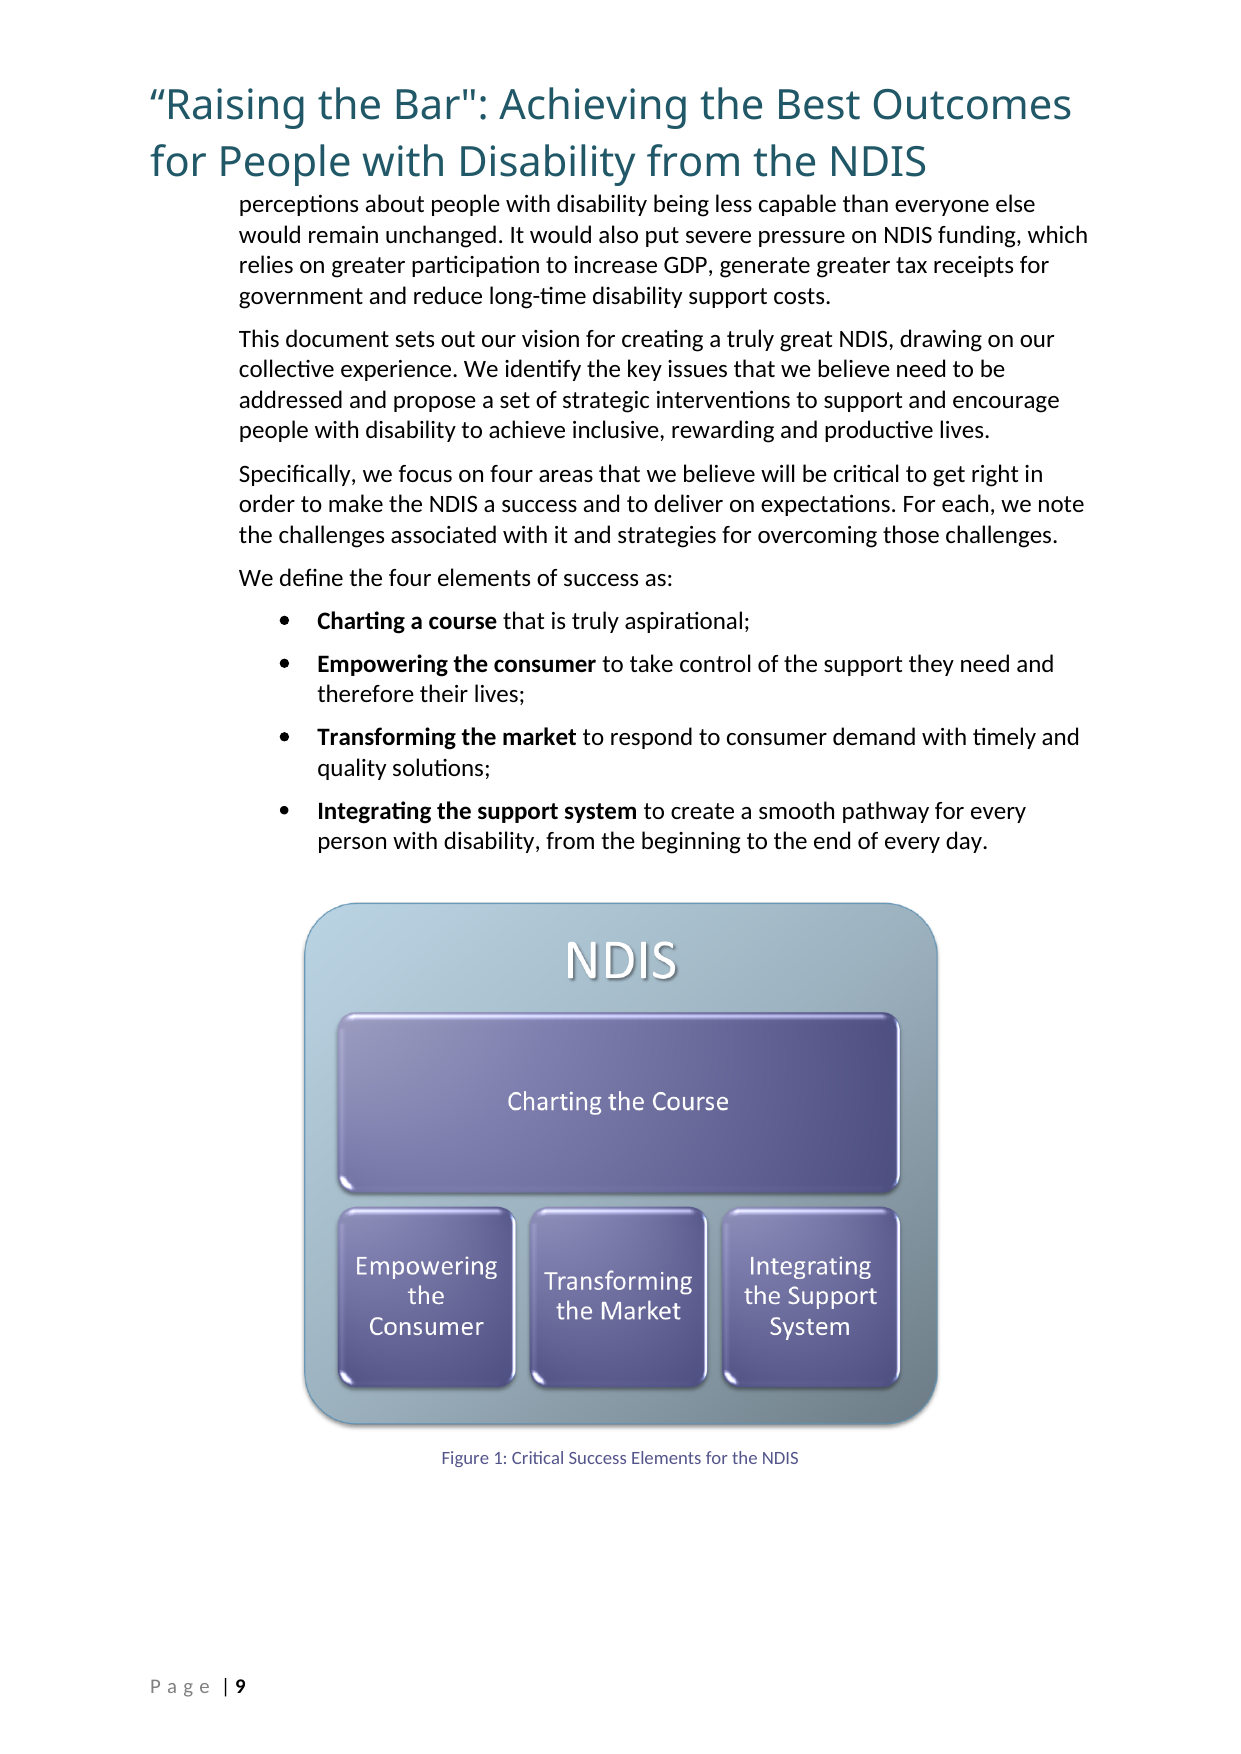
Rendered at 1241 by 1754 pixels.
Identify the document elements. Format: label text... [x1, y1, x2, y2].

text Charting a course that is truly aspirational; [280, 605, 1090, 635]
text Specifically, we focus on four areas that we believe will be critical to get right in order to make the NDIS a success and to deliver on expectations. For each, we note the challenges associated with it and strategies for overcoming those challenges. [239, 458, 1090, 549]
picture [296, 898, 944, 1434]
text Figure 1: Critical Success Elements for the NDIS [150, 1447, 1090, 1469]
text Empowering the consumer to take control of the support they need and therefore their lives; [280, 648, 1090, 709]
text Transforming the market to respond to consumer demand with timely and quality solutions; [280, 721, 1090, 782]
text Integrating the support system to create a smooth pathway for every person with disability, from the beginning to the end of every day. [280, 795, 1090, 886]
text We define the four elements of success as: [239, 562, 1090, 592]
text This document sets out our vision for creating a truly great NDIS, drawing on our collective experience. We identify the key issues that we believe need to be addressed and propose a set of strategic interventions to support and encourage people with disability to achieve inclusive, rewarding and productive lives. [239, 323, 1090, 445]
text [239, 188, 1090, 311]
